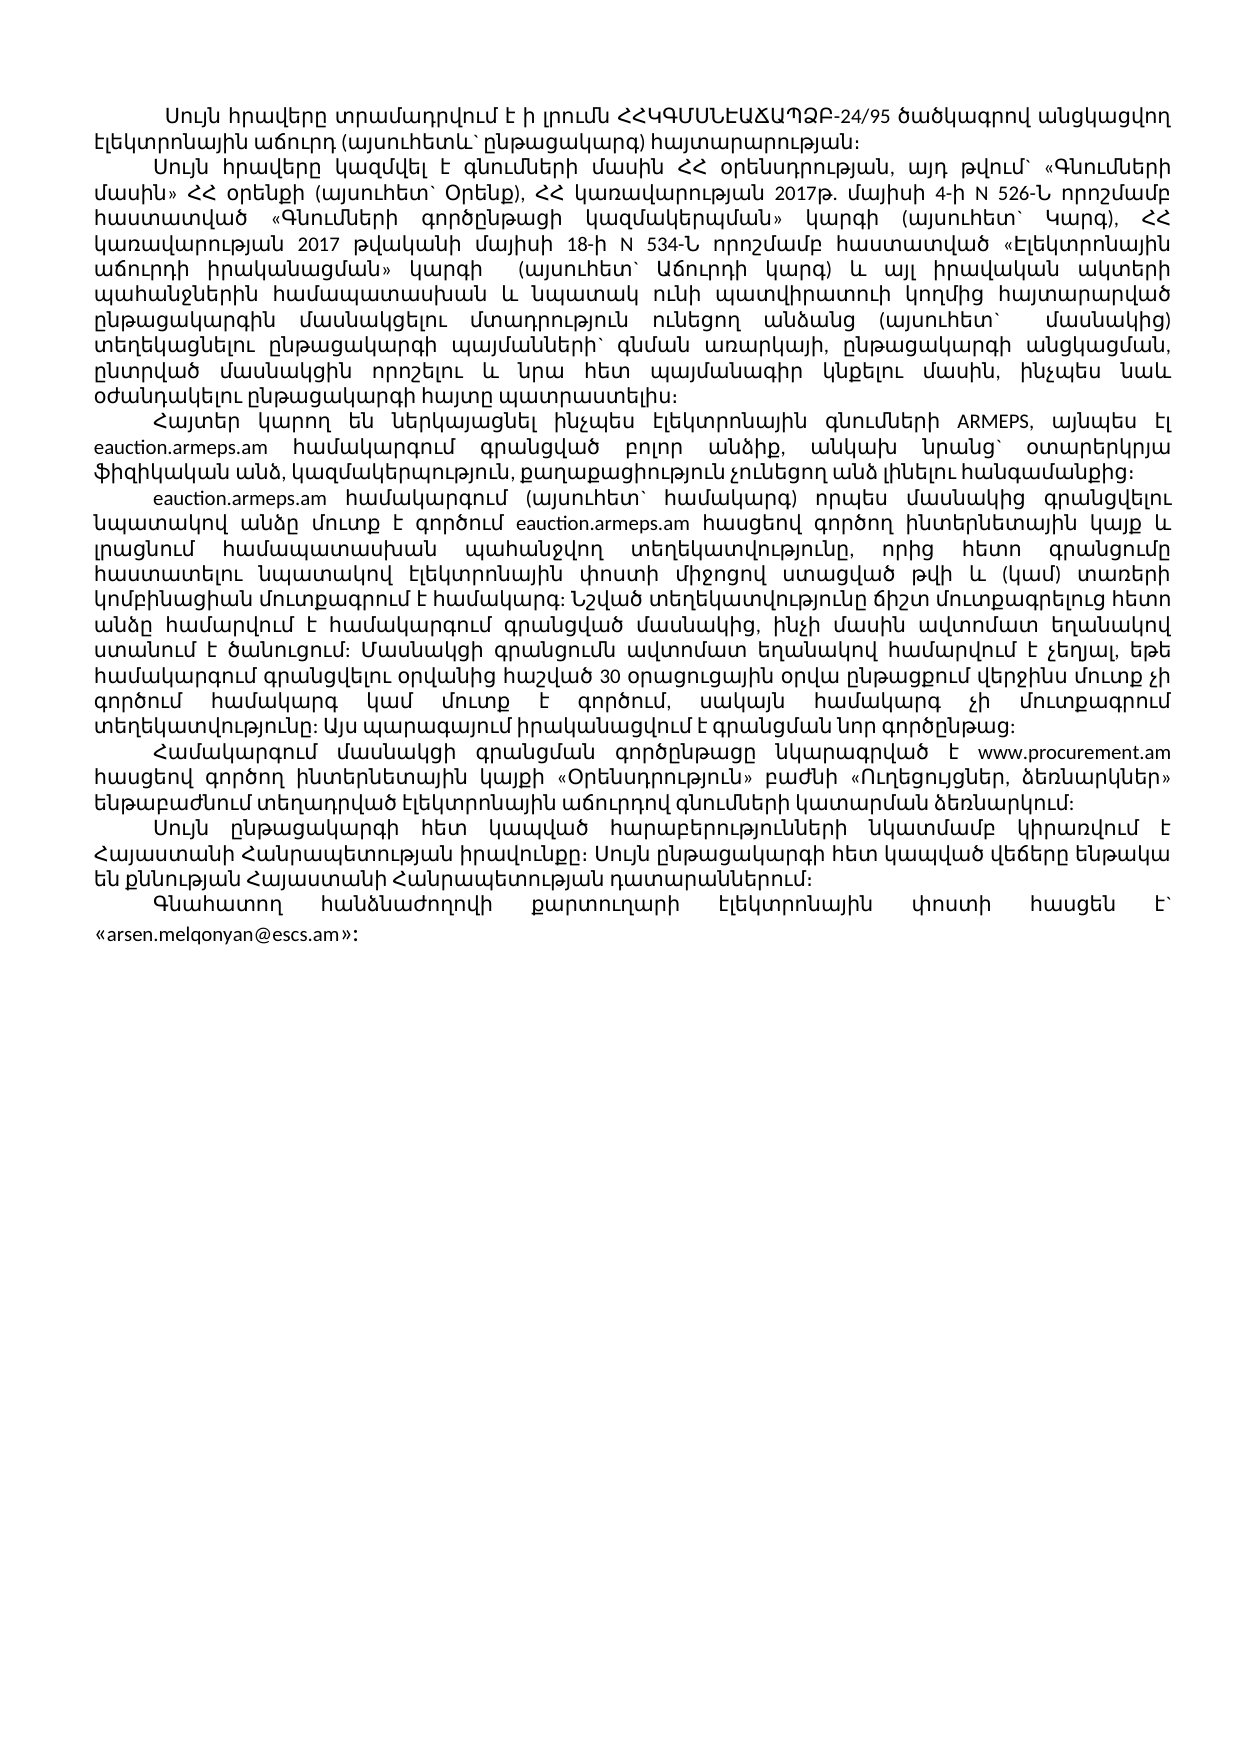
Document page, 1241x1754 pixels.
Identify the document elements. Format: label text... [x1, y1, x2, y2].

text Սույն հրավերը տրամադրվում է ի լրումն ՀՀԿԳՄՍՆԷԱՃԱՊՁԲ-24/95 ծածկագրով անցկացվող էլեկտրոնային աճուրդ (այսուհետև` ընթացակարգ) հայտարարության։ [94, 104, 1171, 154]
text Սույն հրավերը կազմվել է գնումների մասին ՀՀ օրենսդրության, այդ թվում` «Գնումների մասին» ՀՀ օրենքի (այսուհետ` Օրենք), ՀՀ կառավարության 2017թ. մայիսի 4-ի N 526-Ն որոշմամբ հաստատված «Գնումների գործընթացի կազմակերպման» կարգի (այսուհետ` Կարգ), ՀՀ կառավարության 2017 թվականի մայիսի 18-ի N 534-Ն որոշմամբ հաստատված «Էլեկտրոնային աճուրդի իրականացման» կարգի (այսուհետ` Աճուրդի կարգ) և այլ իրավական ակտերի պահանջներին համապատասխան և նպատակ ունի պատվիրատուի կողմից հայտարարված ընթացակարգին մասնակցելու մտադրություն ունեցող անձանց (այսուհետ` մասնակից) տեղեկացնելու ընթացակարգի պայմանների` գնման առարկայի, ընթացակարգի անցկացման, ընտրված մասնակցին որոշելու և նրա հետ պայմանագիր կնքելու մասին, ինչպես նաև օժանդակելու ընթացակարգի հայտը պատրաստելիս։ [94, 154, 1171, 409]
text Համակարգում մասնակցի գրանցման գործընթացը նկարագրված է www.procurement.am հասցեով գործող ինտերնետային կայքի «Օրենսդրություն» բաժնի «Ուղեցույցներ, ձեռնարկներ» ենթաբաժնում տեղադրված էլեկտրոնային աճուրդով գնումների կատարման ձեռնարկում: [94, 739, 1171, 815]
text Սույն ընթացակարգի հետ կապված հարաբերությունների նկատմամբ կիրառվում է Հայաստանի Հանրապետության իրավունքը։ Սույն ընթացակարգի հետ կապված վեճերը ենթակա են քննության Հայաստանի Հանրապետության դատարաններում։ [94, 815, 1171, 892]
text eauction.armeps.am համակարգում (այսուհետ` համակարգ) որպես մասնակից գրանցվելու նպատակով անձը մուտք է գործում eauction.armeps.am հասցեով գործող ինտերնետային կայք և լրացնում համապատասխան պահանջվող տեղեկատվությունը, որից հետո գրանցումը հաստատելու նպատակով էլեկտրոնային փոստի միջոցով ստացված թվի և (կամ) տառերի կոմբինացիան մուտքագրում է համակարգ: Նշված տեղեկատվությունը ճիշտ մուտքագրելուց հետո անձը համարվում է համակարգում գրանցված մասնակից, ինչի մասին ավտոմատ եղանակով ստանում է ծանուցում: Մասնակցի գրանցումն ավտոմատ եղանակով համարվում է չեղյալ, եթե համակարգում գրանցվելու օրվանից հաշված 30 օրացուցային օրվա ընթացքում վերջինս մուտք չի գործում համակարգ կամ մուտք է գործում, սակայն համակարգ չի մուտքագրում տեղեկատվությունը: Այս պարագայում իրականացվում է գրանցման նոր գործընթաց: [94, 485, 1171, 739]
text Գնահատող հանձնաժողովի քարտուղարի էլեկտրոնային փոստի հասցեն է` «arsen.melqonyan@escs.am»: [94, 892, 1171, 948]
text Հայտեր կարող են ներկայացնել ինչպես էլեկտրոնային գնումների ARMEPS, այնպես էլ eauction.armeps.am համակարգում գրանցված բոլոր անձիք, անկախ նրանց` օտարերկրյա ֆիզիկական անձ, կազմակերպություն, քաղաքացիություն չունեցող անձ լինելու հանգամանքից։ [94, 409, 1171, 485]
